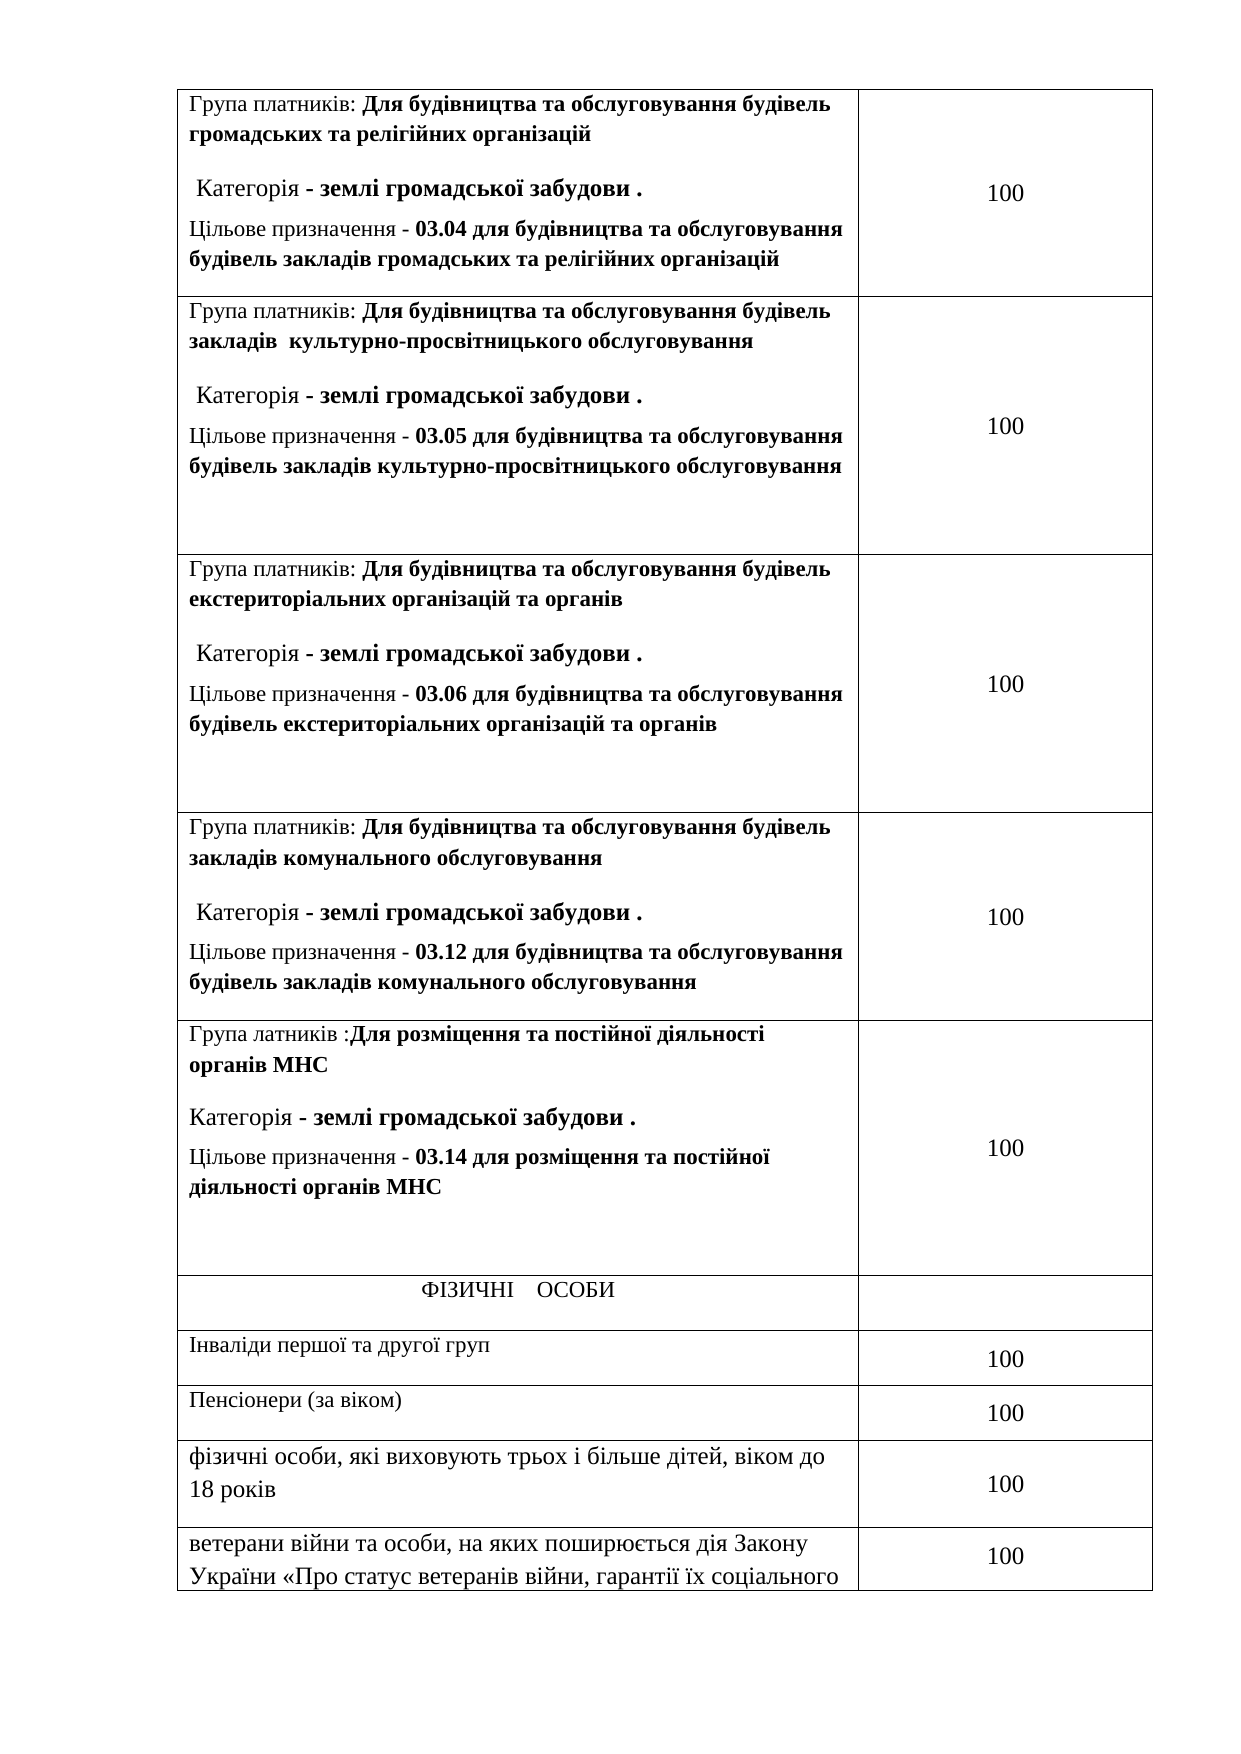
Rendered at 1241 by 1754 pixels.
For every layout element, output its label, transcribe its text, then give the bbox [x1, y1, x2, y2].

table_cell 100 [859, 1331, 1152, 1385]
table_cell 100 [859, 1528, 1152, 1590]
table_cell 100 [859, 1441, 1152, 1527]
table_cell Пенсіонери (за віком) [178, 1386, 858, 1440]
table_cell Група латників :Для розміщення та постійної діяльності органів МНС Категорія - землі громадської забудови . Цільове призначення - 03.14 для розміщення та постійної діяльності органів МНС [178, 1021, 858, 1275]
table_cell Група платників: Для будівництва та обслуговування будівель закладів комунального обслуговування Категорія - землі громадської забудови . Цільове призначення - 03.12 для будівництва та обслуговування будівель закладів комунального обслуговування [178, 813, 858, 1019]
table_cell ФІЗИЧНІ ОСОБИ [178, 1276, 858, 1330]
table_cell 100 [859, 297, 1152, 554]
table_cell 100 [859, 813, 1152, 1019]
table_cell Інваліди першої та другої груп [178, 1331, 858, 1385]
table_cell 100 [859, 1021, 1152, 1275]
table_cell Група платників: Для будівництва та обслуговування будівель громадських та релігійних організацій Категорія - землі громадської забудови . Цільове призначення - 03.04 для будівництва та обслуговування будівель закладів громадських та релігійних організацій [178, 90, 858, 296]
table_cell 100 [859, 555, 1152, 812]
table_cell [178, 1528, 858, 1590]
table_cell Група платників: Для будівництва та обслуговування будівель екстериторіальних організацій та органів Категорія - землі громадської забудови . Цільове призначення - 03.06 для будівництва та обслуговування будівель екстериторіальних організацій та органів [178, 555, 858, 812]
table_cell 100 [859, 90, 1152, 296]
table_cell [859, 1276, 1152, 1330]
table_cell 100 [859, 1386, 1152, 1440]
table_cell Група платників: Для будівництва та обслуговування будівель закладів культурно-просвітницького обслуговування Категорія - землі громадської забудови . Цільове призначення - 03.05 для будівництва та обслуговування будівель закладів культурно-просвітницького обслуговування [178, 297, 858, 554]
table_cell фізичні особи, які виховують трьох і більше дітей, віком до 18 років [178, 1441, 858, 1527]
